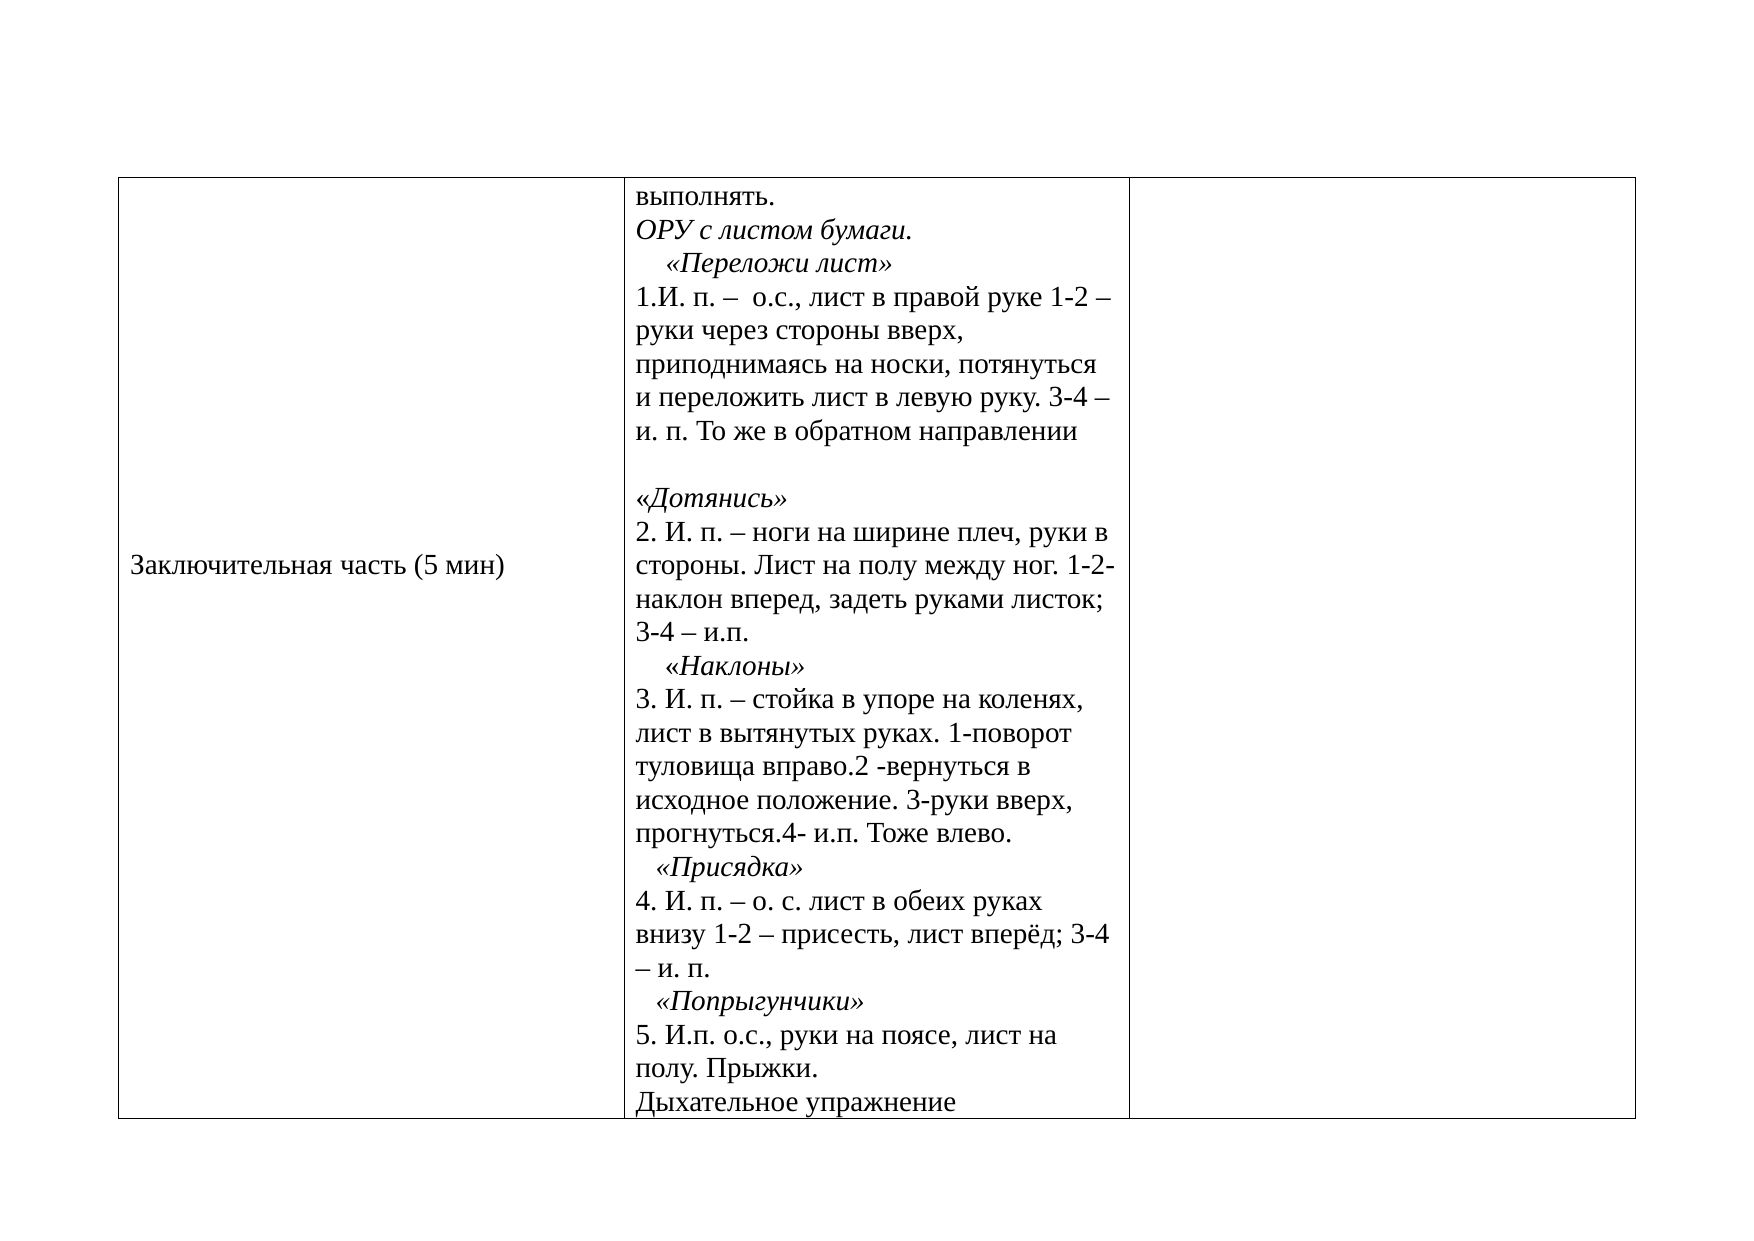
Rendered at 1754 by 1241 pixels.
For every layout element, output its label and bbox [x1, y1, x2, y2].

table_cell [1130, 178, 1635, 1117]
table_cell [625, 178, 1129, 1117]
table_cell [119, 178, 624, 1117]
